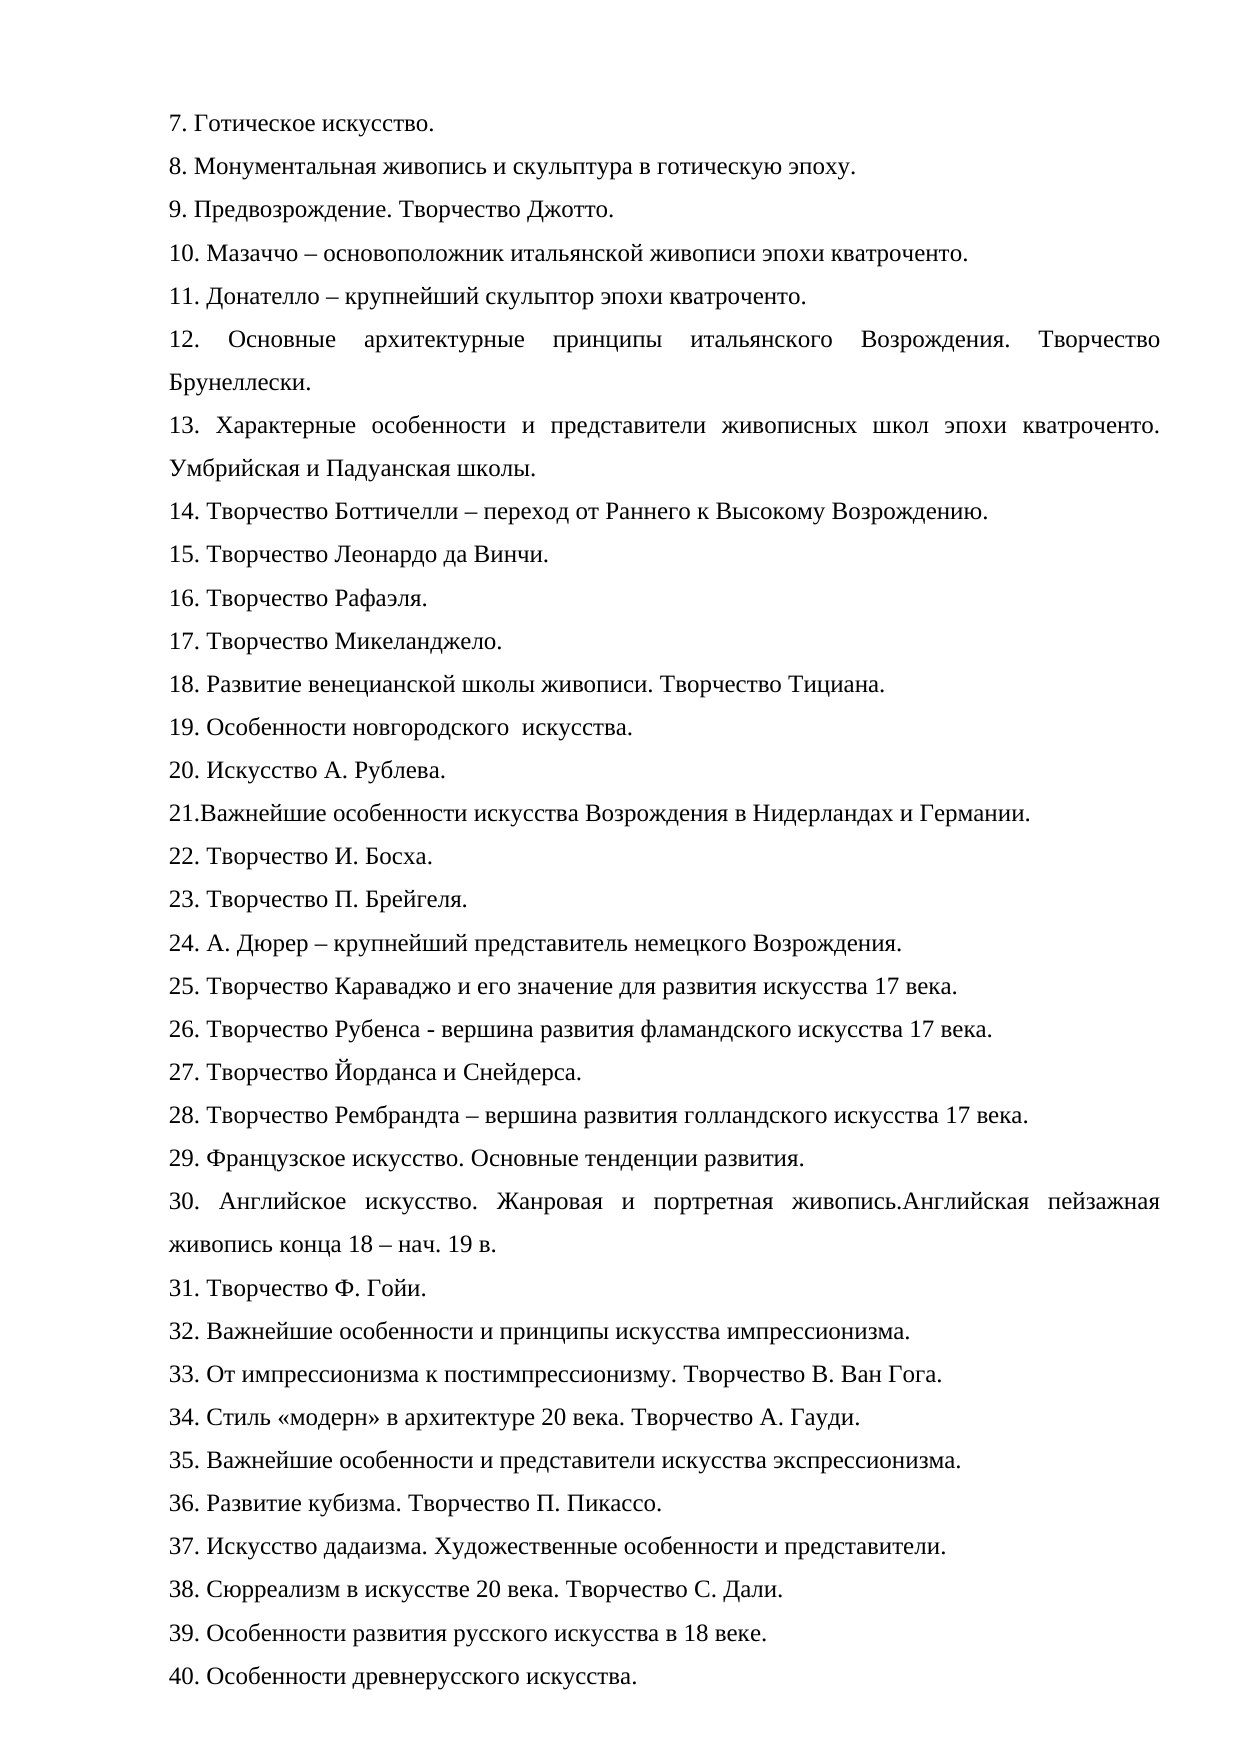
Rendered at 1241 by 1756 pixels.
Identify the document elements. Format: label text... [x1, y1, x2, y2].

text 17. Творчество Микеланджело. [169, 626, 1161, 654]
text 23. Творчество П. Брейгеля. [169, 884, 1161, 913]
text 33. От импрессионизма к постимпрессионизму. Творчество В. Ван Гога. [169, 1359, 1161, 1388]
text 37. Искусство дадаизма. Художественные особенности и представители. [169, 1531, 1161, 1560]
text 26. Творчество Рубенса - вершина развития фламандского искусства 17 века. [169, 1014, 1161, 1043]
text 7. Готическое искусство. [169, 108, 1161, 137]
text 25. Творчество Караваджо и его значение для развития искусства 17 века. [169, 971, 1161, 999]
text 34. Стиль «модерн» в архитектуре 20 века. Творчество А. Гауди. [169, 1402, 1161, 1431]
text 40. Особенности древнерусского искусства. [169, 1661, 1161, 1689]
text 12. Основные архитектурные принципы итальянского Возрождения. Творчество Брунеллески. [169, 324, 1161, 396]
text 16. Творчество Рафаэля. [169, 583, 1161, 611]
text 13. Характерные особенности и представители живописных школ эпохи кватроченто. Умбрийская и Падуанская школы. [169, 410, 1161, 482]
text 29. Французское искусство. Основные тенденции развития. [169, 1143, 1161, 1172]
text 19. Особенности новгородского искусства. [169, 712, 1161, 741]
text 31. Творчество Ф. Гойи. [169, 1273, 1161, 1301]
text 36. Развитие кубизма. Творчество П. Пикассо. [169, 1488, 1161, 1517]
text 11. Донателло – крупнейший скульптор эпохи кватроченто. [169, 281, 1161, 309]
text 35. Важнейшие особенности и представители искусства экспрессионизма. [169, 1445, 1161, 1474]
text 39. Особенности развития русского искусства в 18 веке. [169, 1618, 1161, 1646]
text 32. Важнейшие особенности и принципы искусства импрессионизма. [169, 1316, 1161, 1344]
text 9. Предвозрождение. Творчество Джотто. [169, 194, 1161, 223]
text 20. Искусство А. Рублева. [169, 755, 1161, 784]
text 18. Развитие венецианской школы живописи. Творчество Тициана. [169, 669, 1161, 698]
text 27. Творчество Йорданса и Снейдерса. [169, 1057, 1161, 1086]
text 8. Монументальная живопись и скульптура в готическую эпоху. [169, 151, 1161, 180]
text 15. Творчество Леонардо да Винчи. [169, 539, 1161, 568]
text 22. Творчество И. Босха. [169, 841, 1161, 870]
text 38. Сюрреализм в искусстве 20 века. Творчество С. Дали. [169, 1574, 1161, 1603]
text 30. Английское искусство. Жанровая и портретная живопись.Английская пейзажная живопись конца 18 – нач. 19 в. [169, 1186, 1161, 1258]
text 28. Творчество Рембрандта – вершина развития голландского искусства 17 века. [169, 1100, 1161, 1129]
text 10. Мазаччо – основоположник итальянской живописи эпохи кватроченто. [169, 238, 1161, 266]
text 21.Важнейшие особенности искусства Возрождения в Нидерландах и Германии. [169, 798, 1161, 827]
text 14. Творчество Боттичелли – переход от Раннего к Высокому Возрождению. [169, 496, 1161, 525]
text 24. А. Дюрер – крупнейший представитель немецкого Возрождения. [169, 928, 1161, 956]
